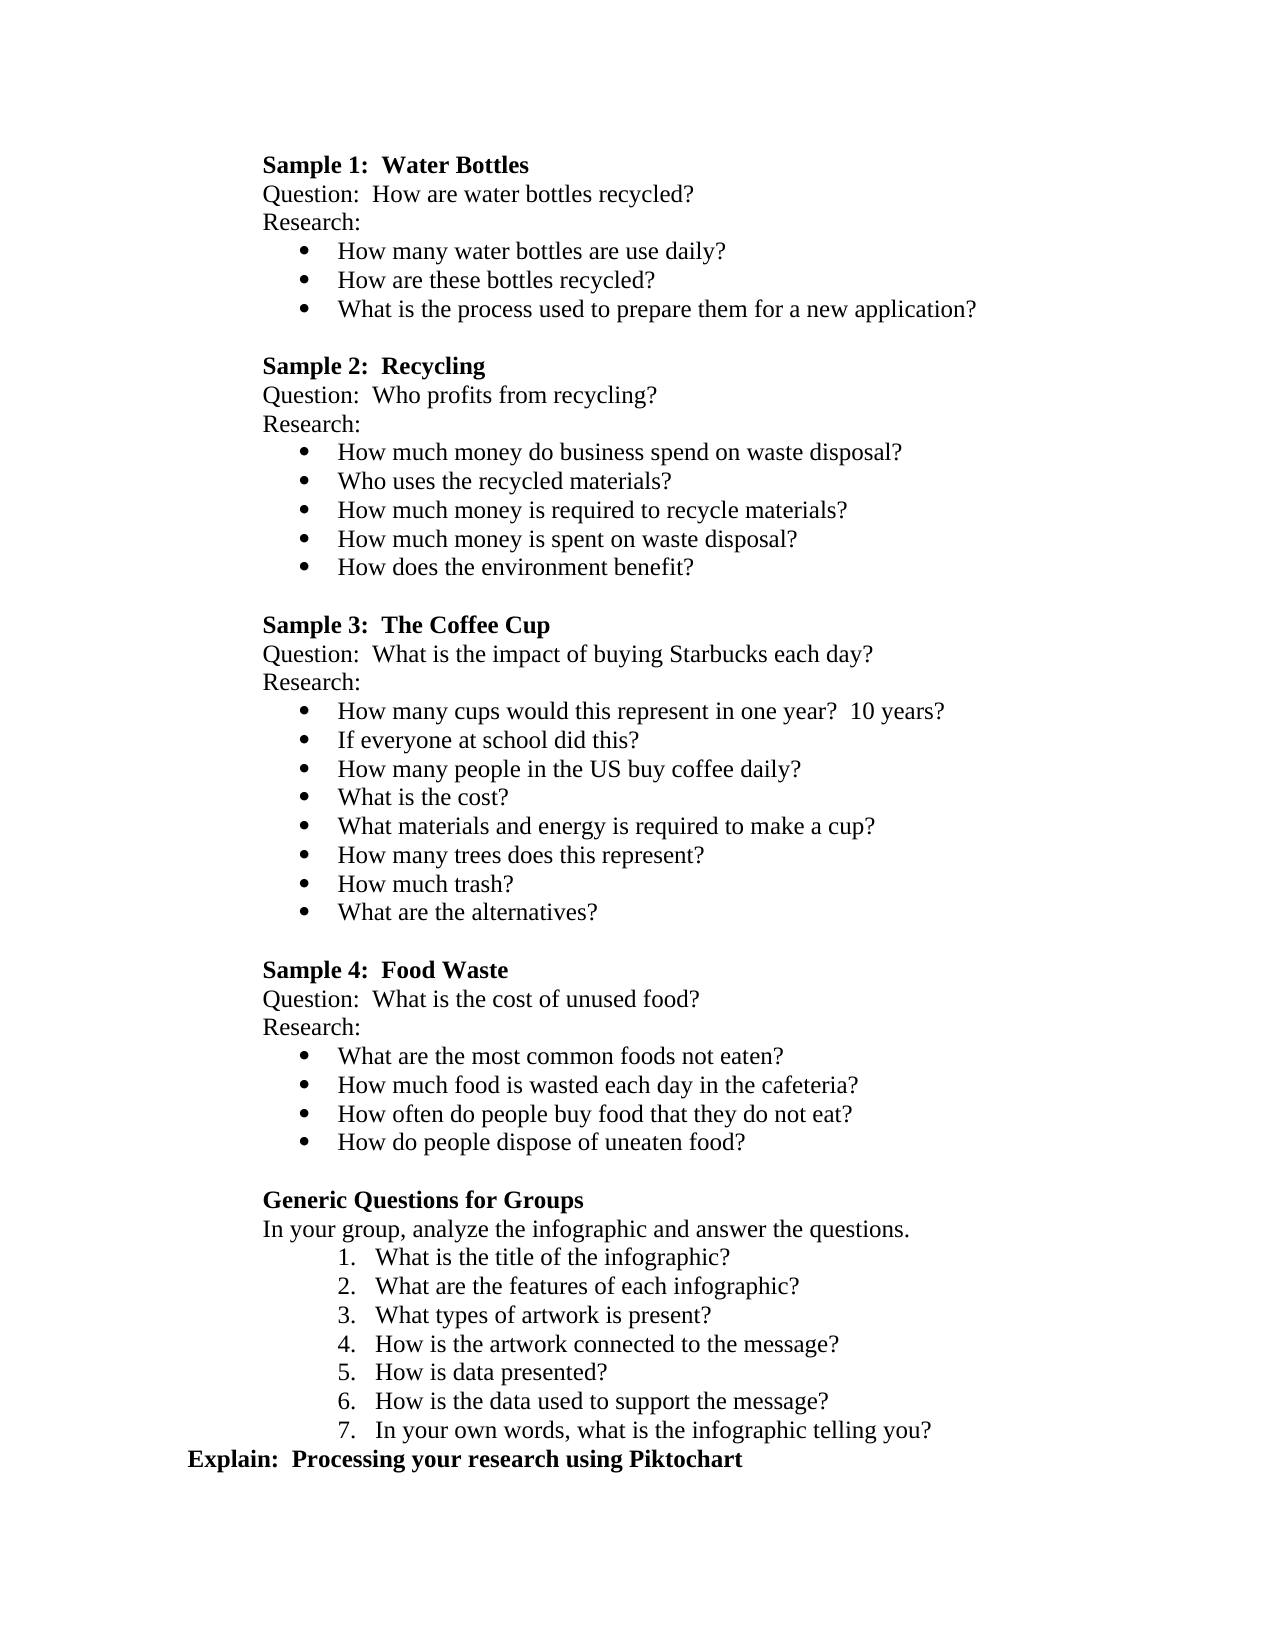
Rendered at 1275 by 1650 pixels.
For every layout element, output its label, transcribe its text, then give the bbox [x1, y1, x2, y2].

text Question: Who profits from recycling? [262, 380, 1087, 409]
text Question: What is the cost of unused food? [262, 984, 1087, 1012]
list How often do people buy food that they do not eat? [300, 1099, 1087, 1127]
list How is the artwork connected to the message? [337, 1329, 1087, 1357]
list How many trees does this represent? [300, 840, 1087, 869]
list How much money do business spend on waste disposal? [300, 437, 1087, 466]
list How are these bottles recycled? [300, 265, 1087, 294]
text Sample 3: The Coffee Cup [262, 610, 1087, 639]
text Research: [262, 667, 1087, 696]
text Research: [262, 409, 1087, 437]
list How much trash? [300, 869, 1087, 897]
list How is the data used to support the message? [337, 1386, 1087, 1415]
list How much food is wasted each day in the cafeteria? [300, 1070, 1087, 1099]
text Sample 2: Recycling [262, 351, 1087, 380]
list If everyone at school did this? [300, 725, 1087, 754]
list What is the title of the infographic? [337, 1242, 1087, 1271]
text Question: What is the impact of buying Starbucks each day? [262, 639, 1087, 667]
list Who uses the recycled materials? [300, 466, 1087, 495]
list How do people dispose of uneaten food? [300, 1127, 1087, 1156]
list How is data presented? [337, 1357, 1087, 1386]
list How many people in the US buy coffee daily? [300, 754, 1087, 782]
text Question: How are water bottles recycled? [262, 179, 1087, 207]
list What are the features of each infographic? [337, 1271, 1087, 1300]
text Research: [262, 1012, 1087, 1041]
text In your group, analyze the infographic and answer the questions. [262, 1214, 1087, 1242]
list What materials and energy is required to make a cup? [300, 811, 1087, 840]
list What is the cost? [300, 782, 1087, 811]
list What are the alternatives? [300, 897, 1087, 926]
list How much money is spent on waste disposal? [300, 524, 1087, 552]
list What types of artwork is present? [337, 1300, 1087, 1329]
text Sample 1: Water Bottles [262, 150, 1087, 179]
list What is the process used to prepare them for a new application? [300, 294, 1087, 322]
text Explain: Processing your research using Piktochart [187, 1444, 1087, 1472]
text Generic Questions for Groups [262, 1185, 1087, 1214]
list How much money is required to recycle materials? [300, 495, 1087, 524]
list In your own words, what is the infographic telling you? [337, 1415, 1087, 1444]
list How many water bottles are use daily? [300, 236, 1087, 265]
list How many cups would this represent in one year? 10 years? [300, 696, 1087, 725]
list What are the most common foods not eaten? [300, 1041, 1087, 1070]
text Sample 4: Food Waste [262, 955, 1087, 984]
list How does the environment benefit? [300, 552, 1087, 581]
text Research: [262, 207, 1087, 236]
